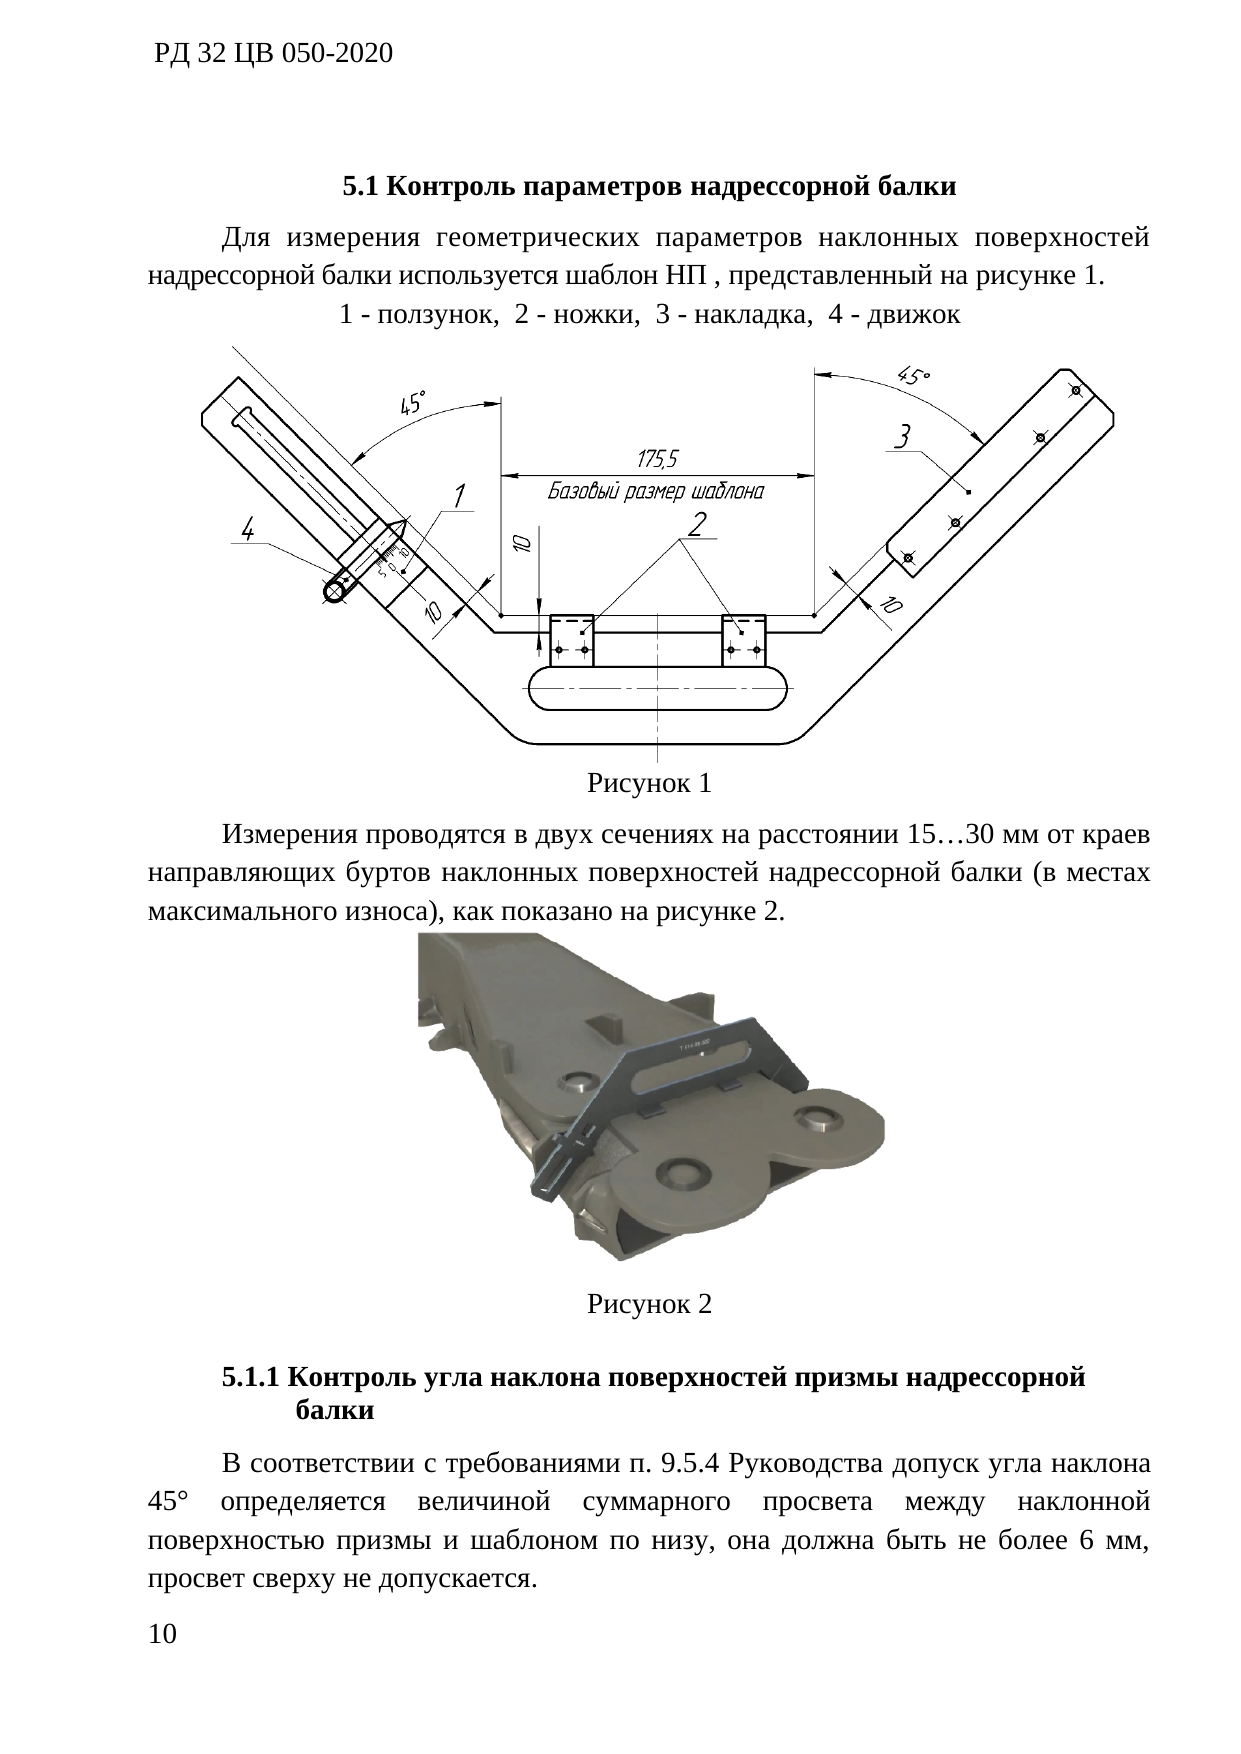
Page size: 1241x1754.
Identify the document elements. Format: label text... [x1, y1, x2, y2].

text В соответствии с требованиями п. 9.5.4 Руководства допуск угла наклона 45° определяется величиной суммарного просвета между наклонной поверхностью призмы и шаблоном по низу, она должна быть не более 6 мм, просвет сверху не допускается. [148, 1445, 1152, 1594]
text Рисунок 1 [148, 346, 1152, 799]
picture [408, 931, 891, 1283]
text 5.1 Контроль параметров надрессорной балки [148, 168, 1152, 202]
text 1 - ползунок, 2 - ножки, 3 - накладка, 4 - движок [148, 296, 1152, 329]
text 5.1.1 Контроль угла наклона поверхностей призмы надрессорной балки [222, 1359, 1152, 1426]
text Измерения проводятся в двух сечениях на расстоянии 15…30 мм от краев направляющих буртов наклонных поверхностей надрессорной балки (в местах максимального износа), как показано на рисунке 2. [148, 816, 1152, 926]
text Рисунок 2 [148, 1287, 1152, 1320]
text Для измерения геометрических параметров наклонных поверхностей надрессорной балки используется шаблон НП , представленный на рисунке 1. [148, 219, 1152, 291]
